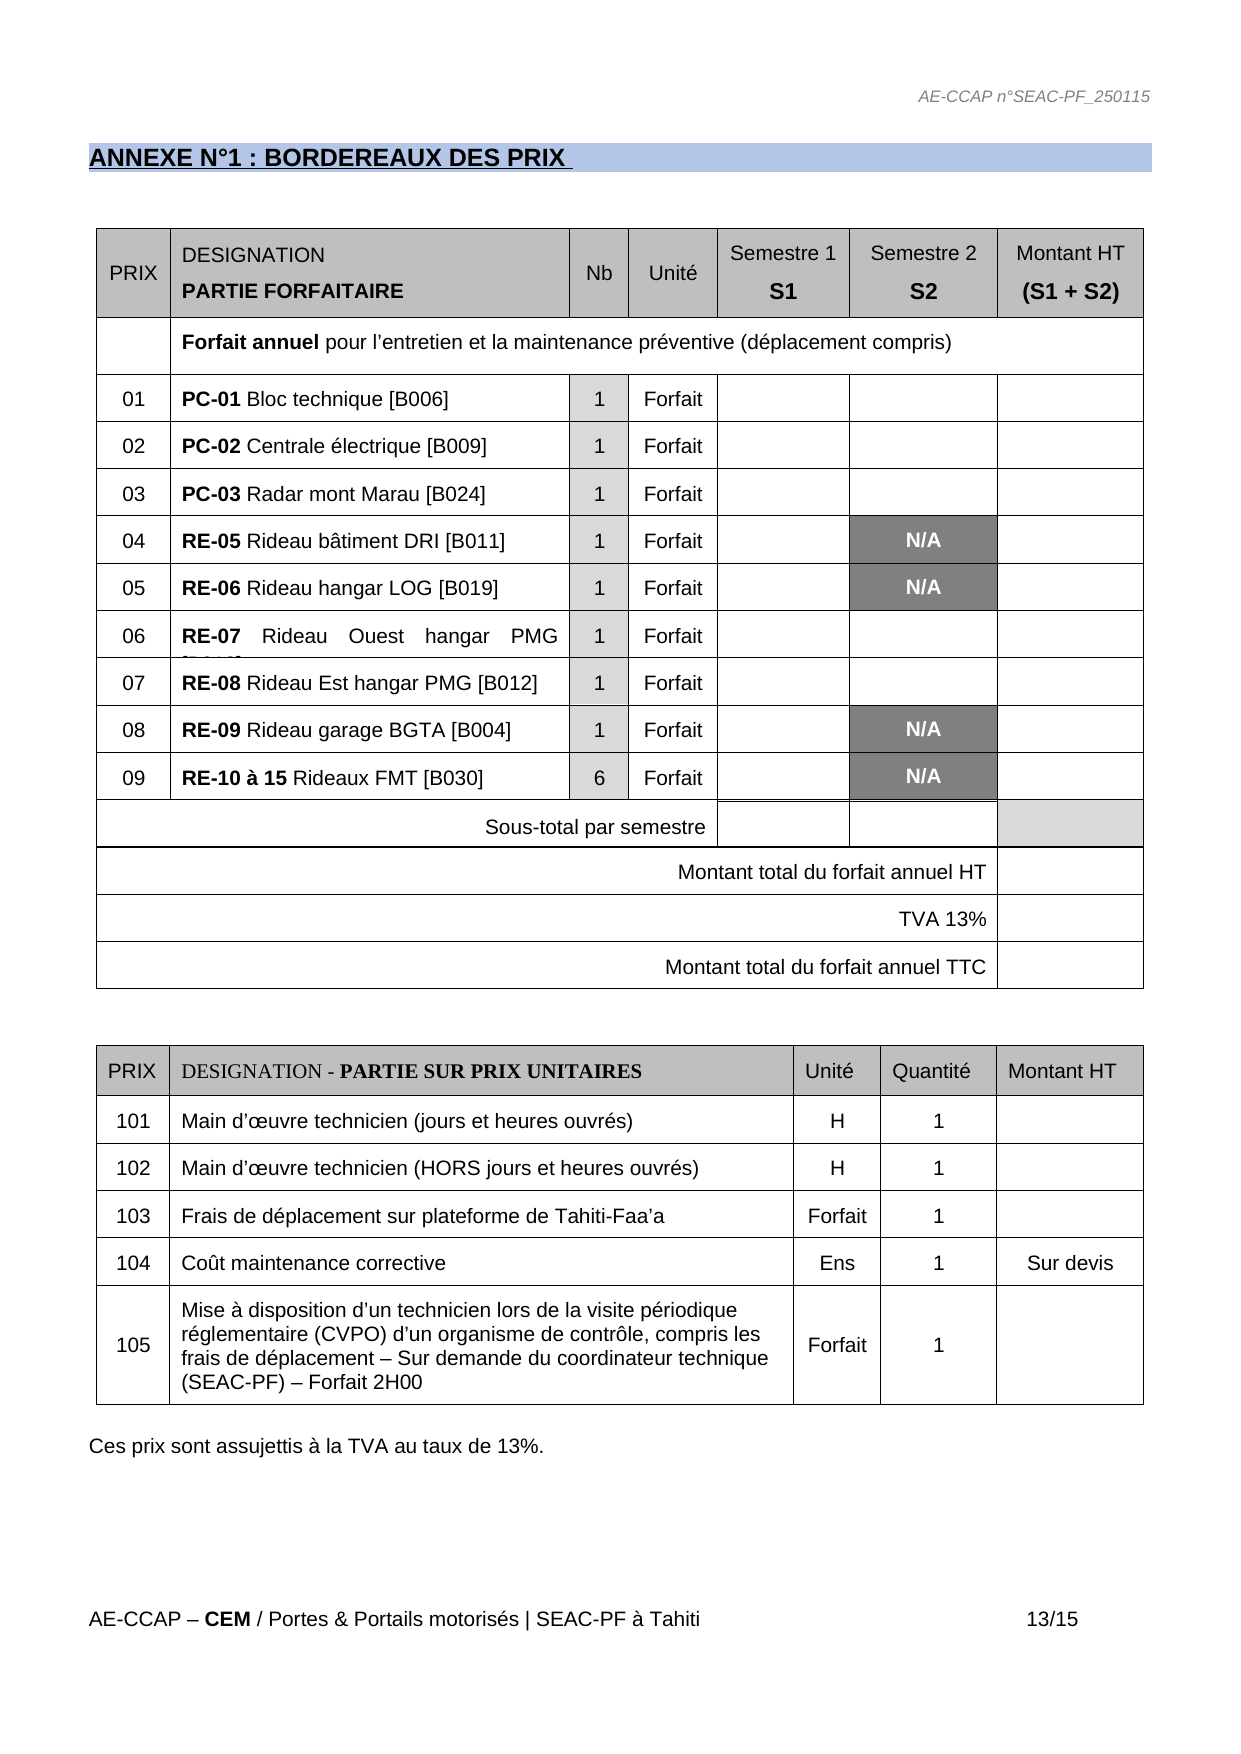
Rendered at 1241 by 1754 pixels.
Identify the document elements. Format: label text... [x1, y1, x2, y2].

table_cell [718, 469, 849, 515]
table_cell H [794, 1144, 880, 1190]
table_cell N/A [850, 564, 997, 610]
table_cell [718, 658, 849, 704]
table_cell [998, 469, 1143, 515]
table_cell 09 [97, 753, 170, 799]
table_cell Forfait [794, 1286, 880, 1404]
table_cell [998, 800, 1071, 846]
table_header Semestre 2 S2 [850, 229, 997, 317]
table_cell [718, 422, 849, 468]
table_cell [850, 658, 997, 704]
table_cell [998, 516, 1143, 563]
table_cell Forfait [629, 611, 717, 657]
table_cell Sur devis [997, 1238, 1143, 1284]
table_cell 1 [881, 1096, 996, 1143]
table_cell 1 [570, 564, 628, 610]
table_cell Forfait [629, 516, 717, 563]
table_cell [998, 848, 1143, 894]
table_cell [718, 516, 849, 563]
table_header PRIX [97, 229, 170, 317]
table_cell 1 [570, 469, 628, 515]
table_cell [997, 1191, 1143, 1237]
table_header Nb [570, 229, 628, 317]
table_cell [850, 375, 997, 421]
table_cell H [794, 1096, 880, 1143]
table_cell Main d’œuvre technicien (HORS jours et heures ouvrés) [170, 1144, 793, 1190]
table_cell [998, 611, 1143, 657]
table_cell 1 [570, 611, 628, 657]
table_cell Coût maintenance corrective [170, 1238, 793, 1284]
table_header Semestre 1 S1 [718, 229, 849, 317]
text Ces prix sont assujettis à la TVA au taux de 13%. [89, 1434, 1152, 1458]
table_cell Forfait [629, 564, 717, 610]
table_header Montant HT (S1 + S2) [998, 229, 1143, 317]
table_header DESIGNATION PARTIE FORFAITAIRE [171, 229, 569, 317]
table_cell N/A [850, 706, 997, 752]
table_cell 101 [97, 1096, 169, 1143]
table_cell [718, 375, 849, 421]
table_header Unité [794, 1046, 880, 1095]
table_cell 105 [97, 1286, 169, 1404]
table_header Quantité [881, 1046, 996, 1095]
table_cell [998, 658, 1143, 704]
table_cell Montant total du forfait annuel HT [97, 848, 997, 894]
table_cell 1 [570, 658, 628, 704]
table_header DESIGNATION - PARTIE SUR PRIX UNITAIRES [170, 1046, 793, 1095]
table_cell [998, 375, 1143, 421]
table_cell Forfait [629, 469, 717, 515]
table_cell N/A [850, 753, 997, 799]
table_cell 02 [97, 422, 170, 468]
table_cell 08 [97, 706, 170, 752]
table_cell Forfait [629, 422, 717, 468]
table_cell 04 [97, 516, 170, 563]
table_cell PC-01 Bloc technique [B006] [171, 375, 569, 421]
table_cell [998, 564, 1143, 610]
table_cell Frais de déplacement sur plateforme de Tahiti-Faa’a [170, 1191, 793, 1237]
table_cell [998, 706, 1143, 752]
table_cell 05 [97, 564, 170, 610]
table_cell Forfait [629, 753, 717, 799]
table_cell 104 [97, 1238, 169, 1284]
table_cell [997, 1144, 1143, 1190]
table_cell 1 [570, 516, 628, 563]
table_cell Main d’œuvre technicien (jours et heures ouvrés) [170, 1096, 793, 1143]
table_cell PC-03 Radar mont Marau [B024] [171, 469, 569, 515]
table_cell Ens [794, 1238, 880, 1284]
table_cell [850, 422, 997, 468]
table_cell [998, 422, 1143, 468]
table_cell 103 [97, 1191, 169, 1237]
table_cell RE-06 Rideau hangar LOG [B019] [171, 564, 569, 610]
table_cell 07 [97, 658, 170, 704]
table_cell [718, 564, 849, 610]
table_cell [998, 753, 1143, 799]
table_cell [718, 753, 849, 799]
table_cell 1 [881, 1191, 996, 1237]
table_cell [998, 942, 1143, 988]
table_cell 1 [881, 1286, 996, 1404]
table_cell 01 [97, 375, 170, 421]
table_cell RE-05 Rideau bâtiment DRI [B011] [171, 516, 569, 563]
table_cell [850, 469, 997, 515]
table_cell 1 [570, 706, 628, 752]
table_cell Forfait annuel pour l’entretien et la maintenance préventive (déplacement compris) [171, 318, 1143, 373]
table_cell 1 [570, 422, 628, 468]
table_cell [997, 1286, 1143, 1404]
table_cell [850, 802, 997, 846]
table_cell TVA 13% [97, 895, 997, 941]
table_cell Forfait [629, 375, 717, 421]
table_cell [718, 706, 849, 752]
table_cell [998, 895, 1143, 941]
table_cell RE-10 à 15 Rideaux FMT [B030] [171, 753, 569, 799]
table_cell 03 [97, 469, 170, 515]
subtitle ANNEXE N°1 : BORDEREAUX DES PRIX [89, 143, 1152, 172]
table_cell Forfait [629, 706, 717, 752]
table_cell 1 [570, 375, 628, 421]
table_cell Mise à disposition d’un technicien lors de la visite périodique réglementaire (CVPO) d’un organisme de contrôle, compris les frais de déplacement – Sur demande du coordinateur technique (SEAC-PF) – Forfait 2H00 [170, 1286, 793, 1404]
table_cell RE-09 Rideau garage BGTA [B004] [171, 706, 569, 752]
table_cell Forfait [794, 1191, 880, 1237]
table_cell [997, 1096, 1143, 1143]
table_cell Montant total du forfait annuel TTC [97, 942, 997, 988]
table_cell 1 [881, 1238, 996, 1284]
table_cell [97, 318, 170, 373]
table_cell Sous-total par semestre [97, 800, 717, 846]
table_cell [1071, 800, 1143, 846]
table_header Montant HT [997, 1046, 1143, 1095]
table_cell RE-08 Rideau Est hangar PMG [B012] [171, 658, 569, 704]
table_cell [718, 611, 849, 657]
table_cell 1 [881, 1144, 996, 1190]
table_cell 06 [97, 611, 170, 657]
table_cell [718, 802, 849, 846]
table_cell 102 [97, 1144, 169, 1190]
table_cell 6 [570, 753, 628, 799]
table_cell [850, 611, 997, 657]
table_header Unité [629, 229, 717, 317]
table_cell RE-07 Rideau Ouest hangar PMG [B012] [171, 611, 569, 657]
table_cell PC-02 Centrale électrique [B009] [171, 422, 569, 468]
table_cell Forfait [629, 658, 717, 704]
table_header PRIX [97, 1046, 169, 1095]
table_cell N/A [850, 516, 997, 563]
